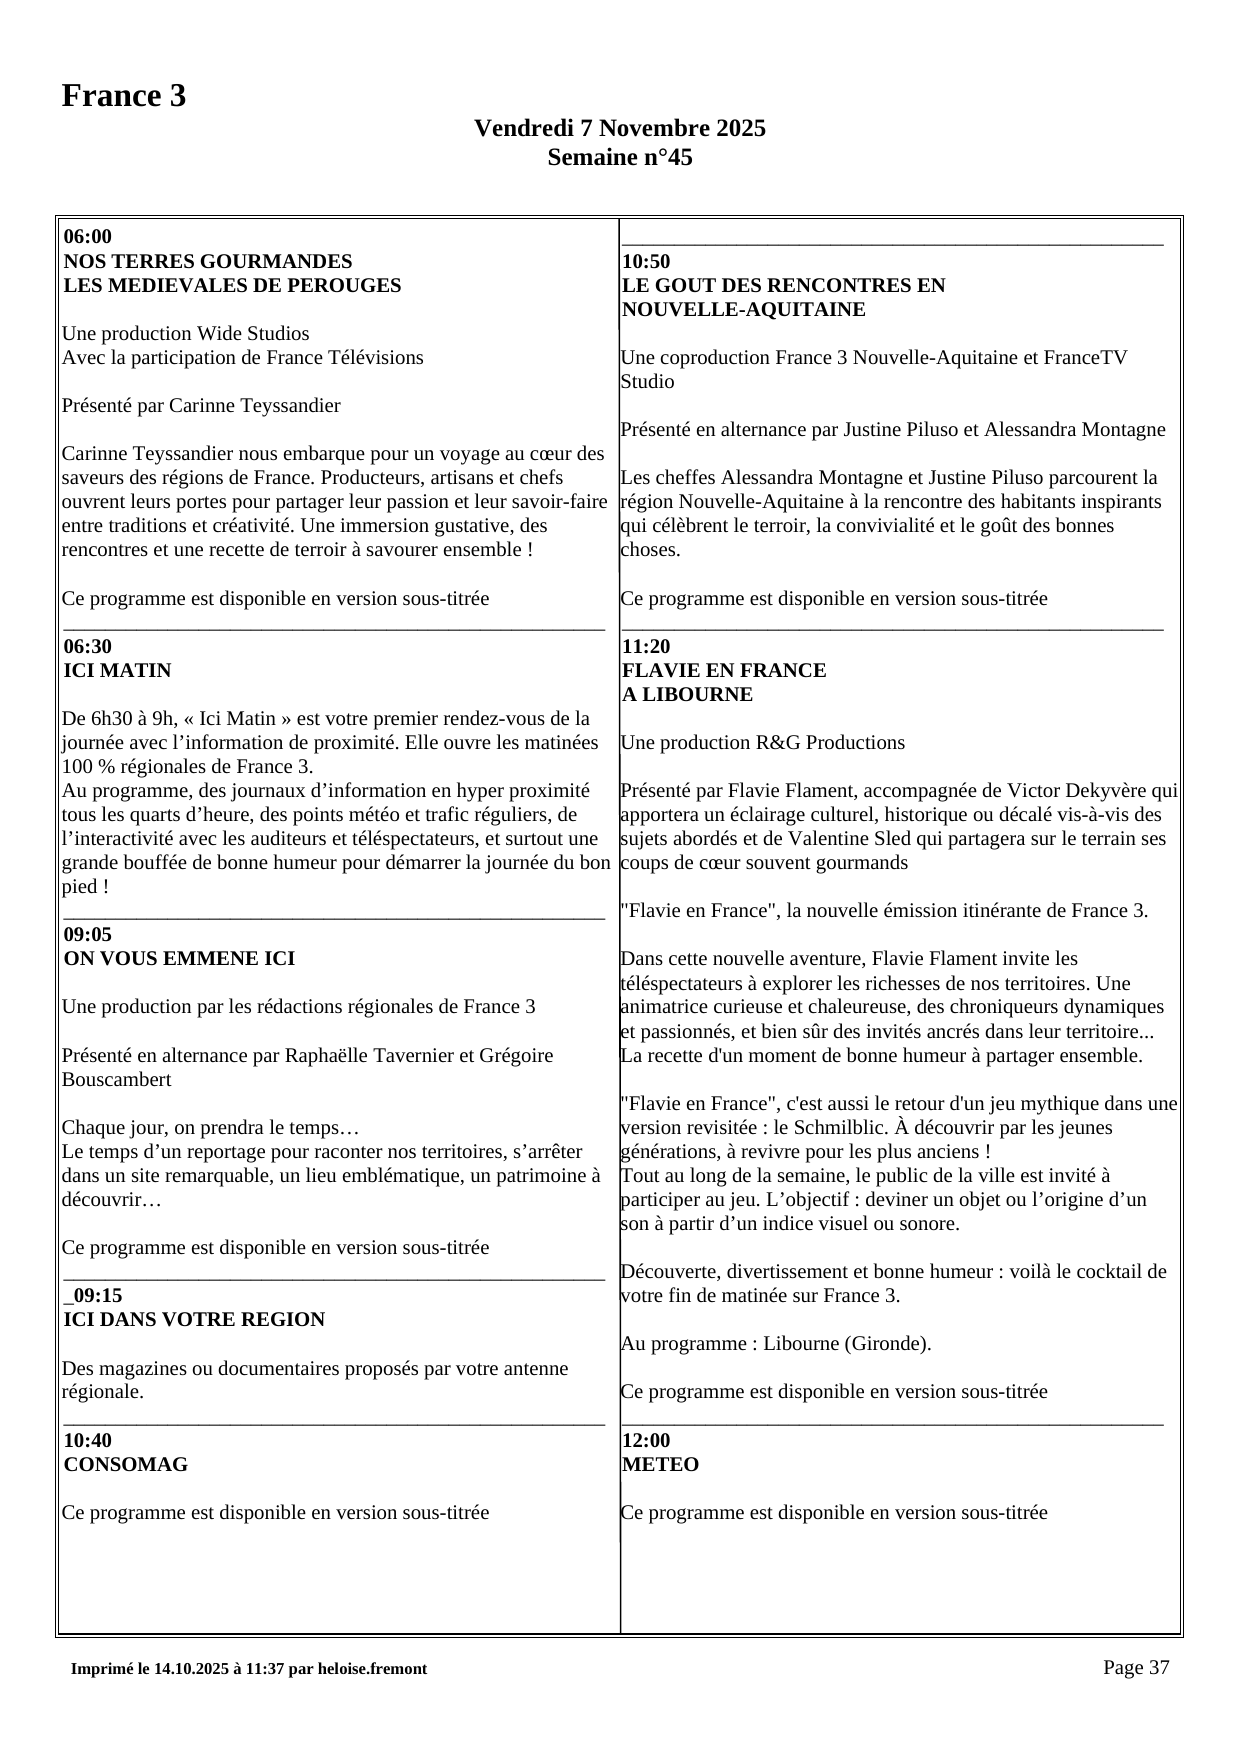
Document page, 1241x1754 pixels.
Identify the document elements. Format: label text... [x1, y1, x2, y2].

text FLAVIE EN FRANCE [622, 658, 1179, 682]
text A LIBOURNE [622, 682, 1179, 706]
text ICI MATIN [63, 658, 620, 682]
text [622, 1403, 1179, 1428]
text LE GOUT DES RENCONTRES EN [622, 273, 1179, 297]
text Ce programme est disponible en version sous-titrée [620, 1500, 1179, 1524]
text 12:00 [622, 1428, 1179, 1452]
text Ce programme est disponible en version sous-titrée [620, 1379, 1179, 1403]
text _____________________________________________________09:15 [63, 1259, 620, 1307]
text Ce programme est disponible en version sous-titrée [61, 1235, 620, 1259]
text Une production R&G Productions Présenté par Flavie Flament, accompagnée de Victor Dekyvère qui apportera un éclairage culturel, historique ou décalé vis-à-vis des sujets abordés et de Valentine Sled qui partagera sur le terrain ses coups de cœur souvent gourmands "Flavie en France", la nouvelle émission itinérante de France 3. Dans cette nouvelle aventure, Flavie Flament invite les téléspectateurs à explorer les richesses de nos territoires. Une animatrice curieuse et chaleureuse, des chroniqueurs dynamiques et passionnés, et bien sûr des invités ancrés dans leur territoire... La recette d'un moment de bonne humeur à partager ensemble. "Flavie en France", c'est aussi le retour d'un jeu mythique dans une version revisitée : le Schmilblic. À découvrir par les jeunes générations, à revivre pour les plus anciens ! Tout au long de la semaine, le public de la ville est invité à participer au jeu. L’objectif : deviner un objet ou l’origine d’un son à partir d’un indice visuel ou sonore. Découverte, divertissement et bonne humeur : voilà le cocktail de votre fin de matinée sur France 3. Au programme : Libourne (Gironde). [620, 706, 1179, 1355]
text Ce programme est disponible en version sous-titrée [61, 1500, 620, 1524]
text ____________________________________________________ [63, 898, 620, 922]
text ____________________________________________________ [622, 609, 1179, 633]
text 10:40 [63, 1428, 620, 1452]
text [63, 1403, 620, 1428]
text 10:50 [622, 248, 1179, 273]
text Ce programme est disponible en version sous-titrée [61, 585, 620, 609]
text CONSOMAG [63, 1452, 620, 1476]
text 06:30 [63, 633, 620, 658]
text ____________________________________________________ [63, 609, 620, 633]
text ____________________________________________________ [622, 224, 1179, 248]
text ON VOUS EMMENE ICI [63, 946, 620, 970]
text 09:05 [63, 922, 620, 946]
text De 6h30 à 9h, « Ici Matin » est votre premier rendez-vous de la journée avec l’information de proximité. Elle ouvre les matinées 100 % régionales de France 3. Au programme, des journaux d’information en hyper proximité tous les quarts d’heure, des points météo et trafic réguliers, de l’interactivité avec les auditeurs et téléspectateurs, et surtout une grande bouffée de bonne humeur pour démarrer la journée du bon pied ! [61, 682, 620, 898]
text 11:20 [622, 633, 1179, 658]
text NOUVELLE-AQUITAINE [622, 297, 1179, 321]
text Une production par les rédactions régionales de France 3 Présenté en alternance par Raphaëlle Tavernier et Grégoire Bouscambert Chaque jour, on prendra le temps… Le temps d’un reportage pour raconter nos territoires, s’arrêter dans un site remarquable, un lieu emblématique, un patrimoine à découvrir… [61, 970, 620, 1211]
text ICI DANS VOTRE REGION [63, 1307, 620, 1331]
text Des magazines ou documentaires proposés par votre antenne régionale. [61, 1331, 620, 1403]
text NOS TERRES GOURMANDES [63, 248, 620, 273]
text 06:00 [63, 224, 620, 248]
text METEO [622, 1452, 1179, 1476]
text Une production Wide Studios Avec la participation de France Télévisions Présenté par Carinne Teyssandier Carinne Teyssandier nous embarque pour un voyage au cœur des saveurs des régions de France. Producteurs, artisans et chefs ouvrent leurs portes pour partager leur passion et leur savoir-faire entre traditions et créativité. Une immersion gustative, des rencontres et une recette de terroir à savourer ensemble ! [61, 297, 620, 561]
text Une coproduction France 3 Nouvelle-Aquitaine et FranceTV Studio Présenté en alternance par Justine Piluso et Alessandra Montagne Les cheffes Alessandra Montagne et Justine Piluso parcourent la région Nouvelle-Aquitaine à la rencontre des habitants inspirants qui célèbrent le terroir, la convivialité et le goût des bonnes choses. [620, 321, 1179, 561]
text LES MEDIEVALES DE PEROUGES [63, 273, 620, 297]
text Ce programme est disponible en version sous-titrée [620, 585, 1179, 609]
